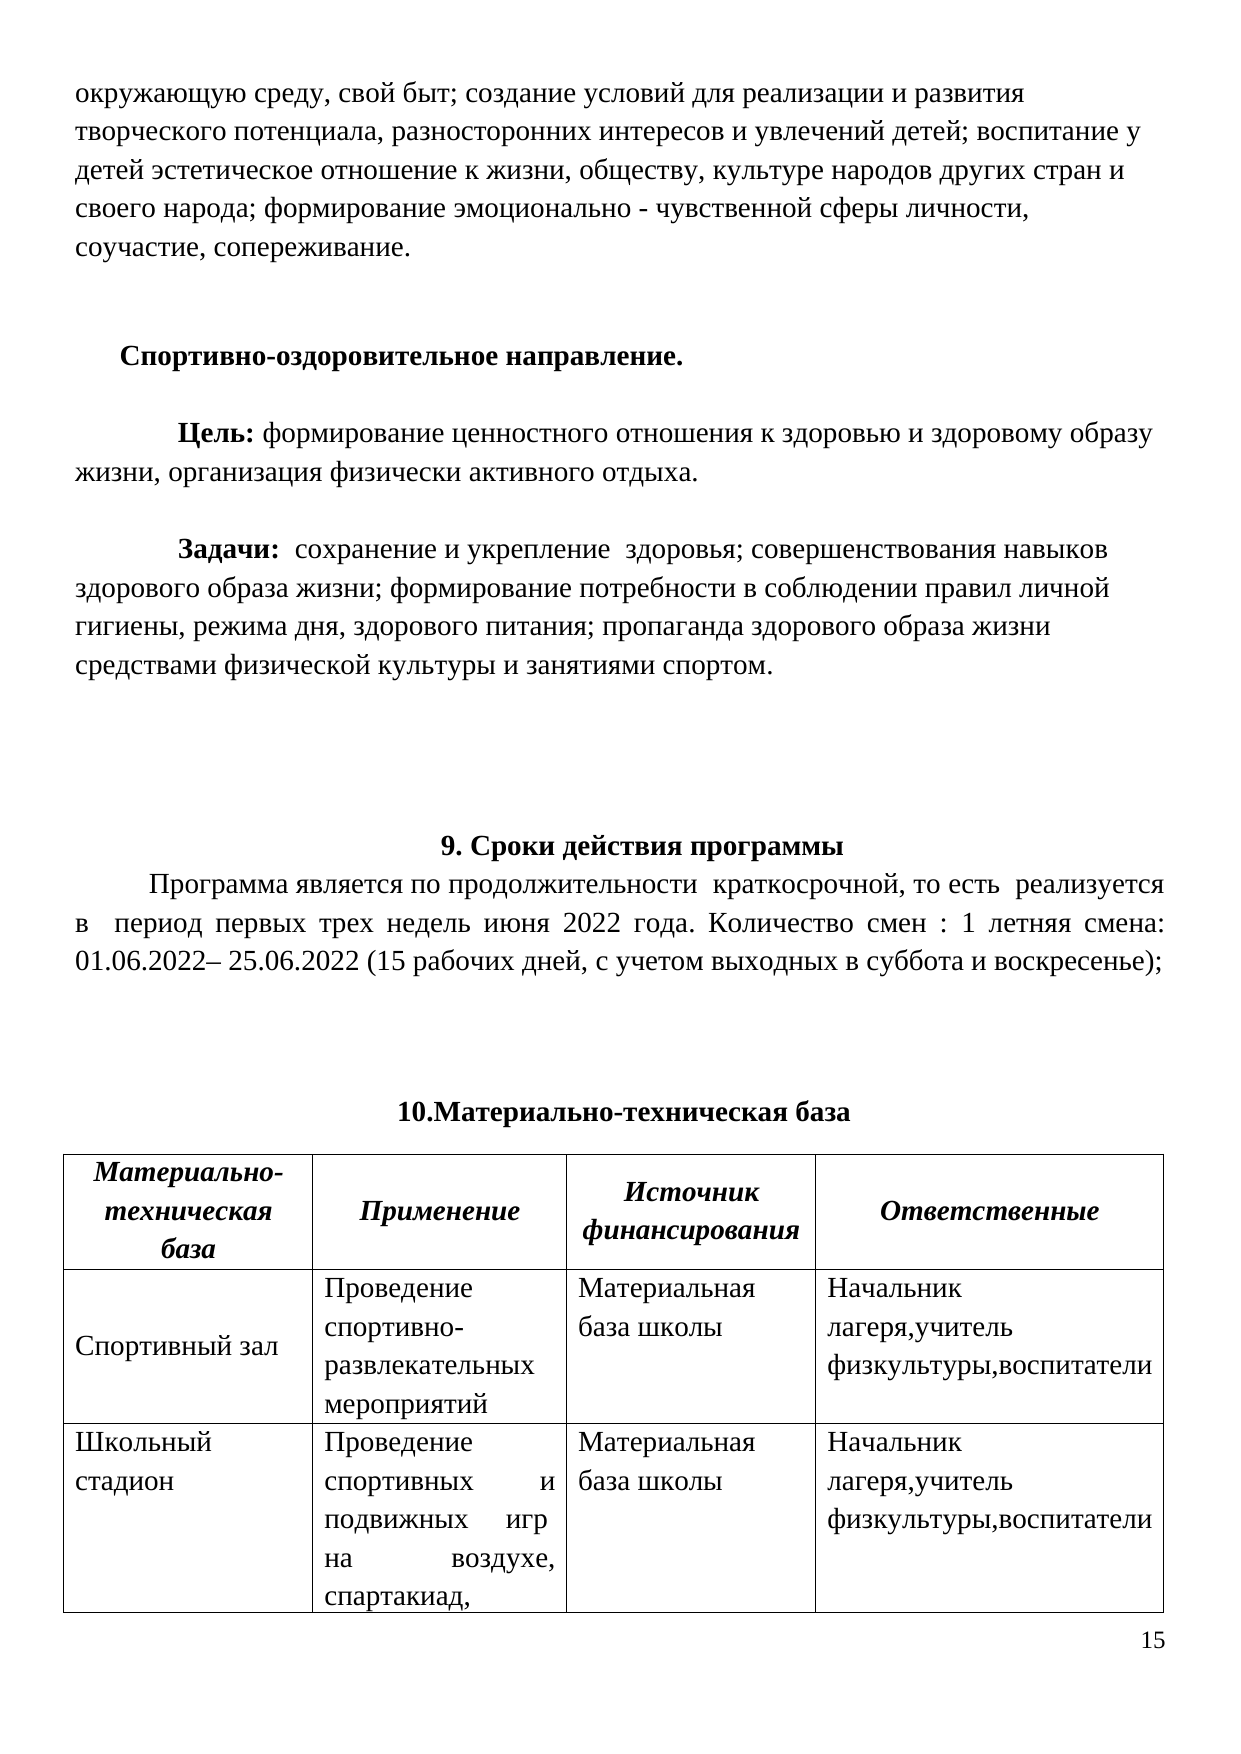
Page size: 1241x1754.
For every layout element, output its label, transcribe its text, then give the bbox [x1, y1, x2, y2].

text Спортивно-оздоровительное направление. [75, 338, 1165, 372]
table_cell Проведение спортивно-развлекательных мероприятий [313, 1270, 566, 1423]
table_header Источник финансирования [567, 1155, 815, 1269]
table_header Применение [313, 1155, 566, 1269]
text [75, 75, 1165, 263]
table_header Материально-техническая база [64, 1155, 312, 1269]
table_cell Начальник лагеря,учитель физкультуры,воспитатели [816, 1270, 1163, 1423]
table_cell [816, 1424, 1163, 1612]
text Задачи: сохранение и укрепление здоровья; совершенствования навыков здорового образа жизни; формирование потребности в соблюдении правил личной гигиены, режима дня, здорового питания; пропаганда здорового образа жизни средствами физической культуры и занятиями спортом. [75, 531, 1165, 680]
table_cell Материальная база школы [567, 1270, 815, 1423]
table_header Ответственные [816, 1155, 1163, 1269]
table_cell Школьный стадион [64, 1424, 312, 1612]
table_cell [567, 1424, 815, 1612]
text Программа является по продолжительности краткосрочной, то есть реализуется в период первых трех недель июня 2022 года. Количество смен : 1 летняя смена: 01.06.2022– 25.06.2022 (15 рабочих дней, с учетом выходных в суббота и воскресенье); [75, 866, 1165, 977]
text 9. Сроки действия программы [75, 828, 1165, 861]
table_cell Спортивный зал [64, 1270, 312, 1423]
text 10.Материально-техническая база [75, 1094, 1165, 1128]
text Цель: формирование ценностного отношения к здоровью и здоровому образу жизни, организация физически активного отдыха. [75, 416, 1165, 488]
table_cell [313, 1424, 566, 1612]
